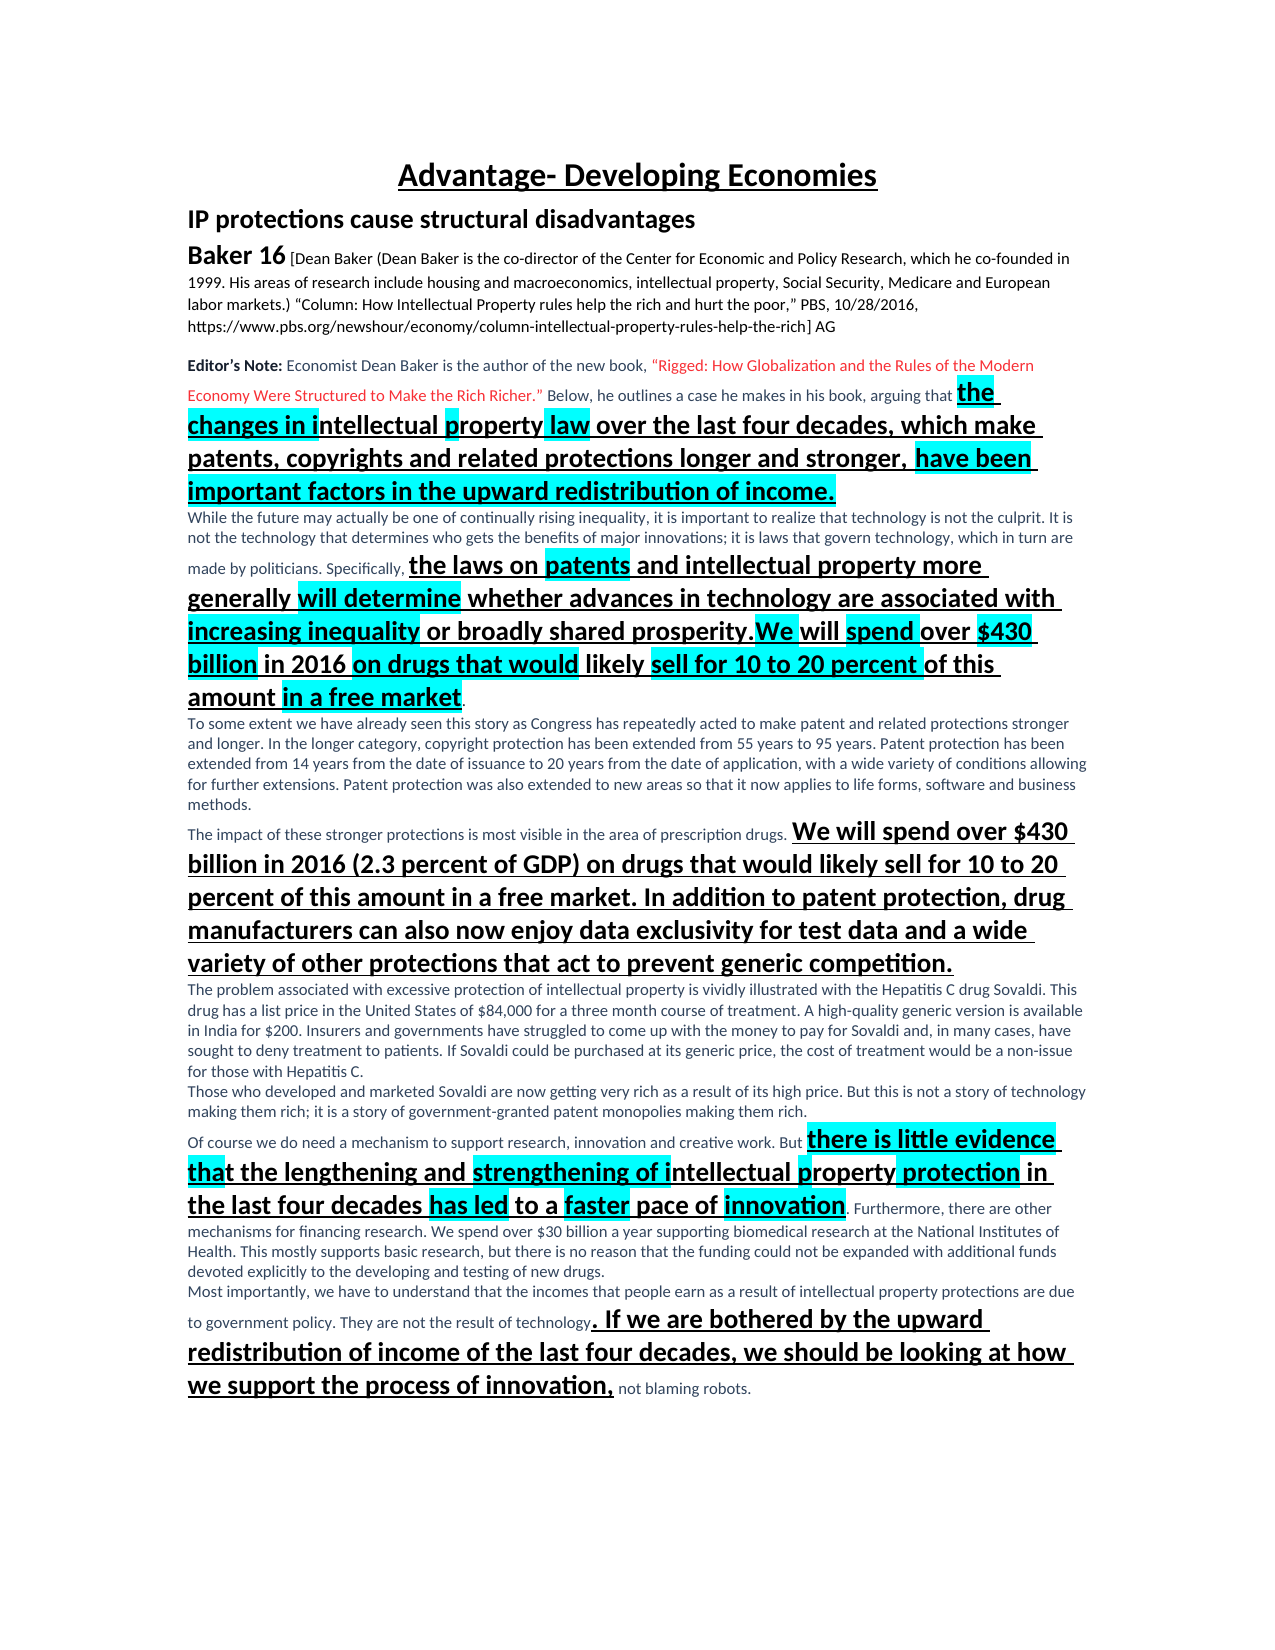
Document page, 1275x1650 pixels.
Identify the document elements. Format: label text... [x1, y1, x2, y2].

text Most importantly, we have to understand that the incomes that people earn as a result of intellectual property protections are due to government policy. They are not the result of technology. If we are bothered by the upward redistribution of income of the last four decades, we should be looking at how we support the process of innovation, not blaming robots. [187, 1282, 1087, 1401]
subtitle IP protections cause structural disadvantages [187, 202, 1087, 235]
text Baker 16 [Dean Baker (Dean Baker is the co-director of the Center for Economic and Policy Research, which he co-founded in 1999. His areas of research include housing and macroeconomics, intellectual property, Social Security, Medicare and European labor markets.) “Column: How Intellectual Property rules help the rich and hurt the poor,” PBS, 10/28/2016, https://www.pbs.org/newshour/economy/column-intellectual-property-rules-help-the-rich] AG [187, 238, 1087, 337]
text Of course we do need a mechanism to support research, innovation and creative work. But there is little evidence that the lengthening and strengthening of intellectual property protection in the last four decades has led to a faster pace of innovation. Furthermore, there are other mechanisms for financing research. We spend over $30 billion a year supporting biomedical research at the National Institutes of Health. This mostly supports basic research, but there is no reason that the funding could not be expanded with additional funds devoted explicitly to the developing and testing of new drugs. [187, 1122, 1087, 1282]
text To some extent we have already seen this story as Congress has repeatedly acted to make patent and related protections stronger and longer. In the longer category, copyright protection has been extended from 55 years to 95 years. Patent protection has been extended from 14 years from the date of issuance to 20 years from the date of application, with a wide variety of conditions allowing for further extensions. Patent protection was also extended to new areas so that it now applies to life forms, software and business methods. [187, 713, 1087, 814]
text Editor’s Note: Economist Dean Baker is the author of the new book, “Rigged: How Globalization and the Rules of the Modern Economy Were Structured to Make the Rich Richer.” Below, he outlines a case he makes in his book, arguing that the changes in intellectual property law over the last four decades, which make patents, copyrights and related protections longer and stronger, have been important factors in the upward redistribution of income. [187, 355, 1087, 507]
text The impact of these stronger protections is most visible in the area of prescription drugs. We will spend over $430 billion in 2016 (2.3 percent of GDP) on drugs that would likely sell for 10 to 20 percent of this amount in a free market. In addition to patent protection, drug manufacturers can also now enjoy data exclusivity for test data and a wide variety of other protections that act to prevent generic competition. [187, 814, 1087, 979]
text Those who developed and marketed Sovaldi are now getting very rich as a result of its high price. But this is not a story of technology making them rich; it is a story of government-granted patent monopolies making them rich. [187, 1081, 1087, 1122]
text The problem associated with excessive protection of intellectual property is vividly illustrated with the Hepatitis C drug Sovaldi. This drug has a list price in the United States of $84,000 for a three month course of treatment. A high-quality generic version is available in India for $200. Insurers and governments have struggled to come up with the money to pay for Sovaldi and, in many cases, have sought to deny treatment to patients. If Sovaldi could be purchased at its generic price, the cost of treatment would be a non-issue for those with Hepatitis C. [187, 979, 1087, 1081]
text While the future may actually be one of continually rising inequality, it is important to realize that technology is not the culprit. It is not the technology that determines who gets the benefits of major innovations; it is laws that govern technology, which in turn are made by politicians. Specifically, the laws on patents and intellectual property more generally will determine whether advances in technology are associated with increasing inequality or broadly shared prosperity.We will spend over $430 billion in 2016 on drugs that would likely sell for 10 to 20 percent of this amount in a free market. [187, 507, 1087, 713]
subtitle Advantage- Developing Economies [187, 154, 1087, 195]
